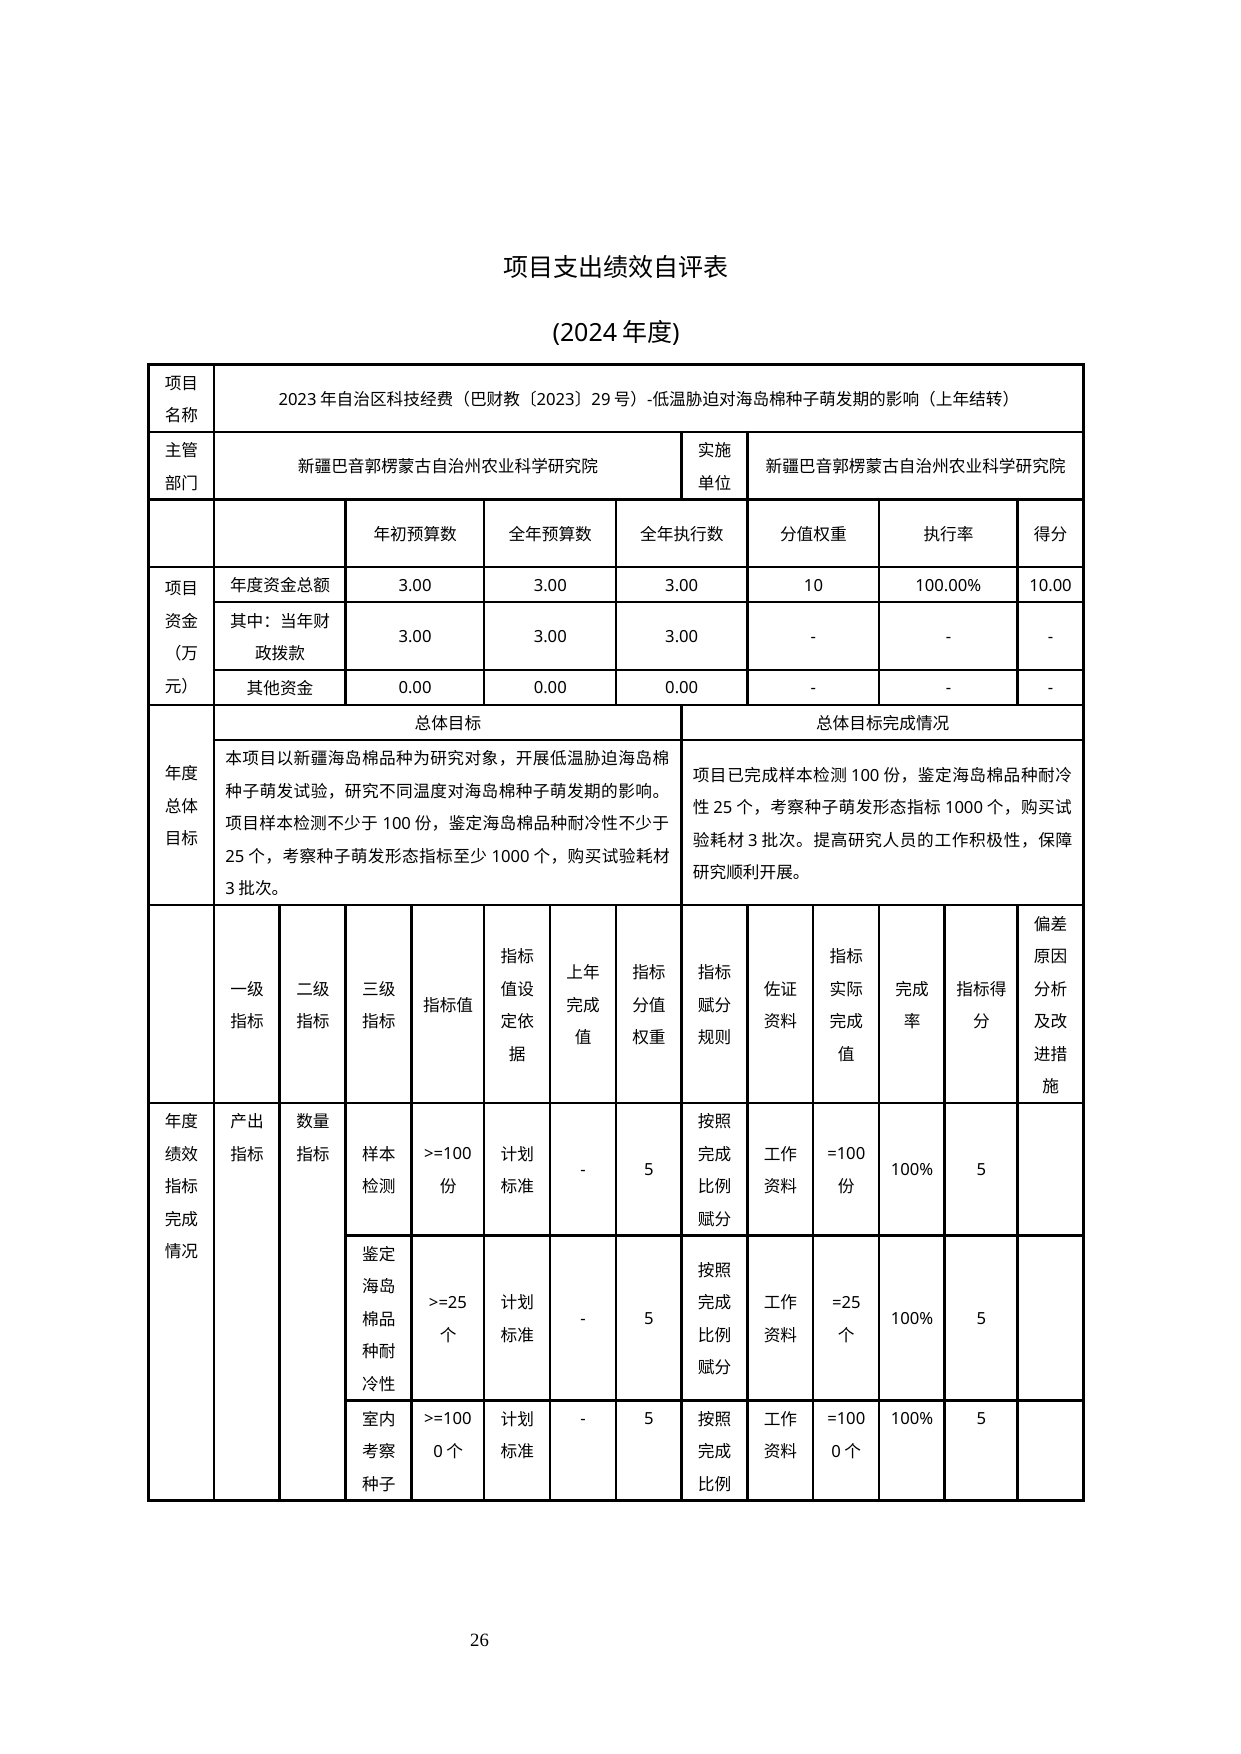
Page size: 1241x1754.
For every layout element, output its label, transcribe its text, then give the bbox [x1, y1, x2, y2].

table_cell 10 [749, 568, 878, 601]
table_cell [150, 906, 213, 1101]
table_cell 全年预算数 [485, 501, 615, 566]
table_cell 按照完成比例赋分 [683, 1237, 746, 1399]
table_cell 分值权重 [749, 501, 878, 566]
table_cell 5 [617, 1237, 680, 1399]
table_cell 项目已完成样本检测100份，鉴定海岛棉品种耐冷性25个，考察种子萌发形态指标1000个，购买试验耗材3批次。提高研究人员的工作积极性，保障研究顺利开展。 [683, 741, 1082, 904]
table_cell >=1000个 [413, 1402, 483, 1499]
table_cell 10.00 [1019, 568, 1082, 601]
table_cell 室内考察种子萌发形态指标 [347, 1402, 410, 1499]
table_cell - [1019, 671, 1082, 703]
table_cell 总体目标完成情况 [683, 706, 1082, 739]
table_cell 5 [946, 1104, 1016, 1234]
table_cell 100% [880, 1402, 943, 1499]
table_cell 二级指标 [281, 906, 344, 1101]
table_cell 工作资料 [749, 1402, 812, 1499]
table_cell 年初预算数 [347, 501, 483, 566]
table_cell 偏差原因分析及改进措施 [1019, 906, 1082, 1101]
table_cell 按照完成比例赋分 [683, 1402, 746, 1499]
table_cell 其中：当年财政拨款 [215, 603, 344, 668]
table_cell [1019, 1237, 1082, 1399]
table_cell 指标实际完成值 [814, 906, 878, 1101]
table_cell 100% [880, 1104, 943, 1234]
table_cell 指标值 [413, 906, 483, 1101]
table_cell 2023年自治区科技经费（巴财教〔2023〕29号）-低温胁迫对海岛棉种子萌发期的影响（上年结转） [215, 366, 1082, 431]
table_cell 计划标准 [485, 1402, 549, 1499]
table_cell 年度总体目标 [150, 706, 213, 904]
table_cell 三级指标 [347, 906, 410, 1101]
table_cell - [551, 1104, 615, 1234]
table_cell 工作资料 [749, 1104, 812, 1234]
table_cell - [880, 603, 1016, 668]
table_cell 项目资金 （万元） [150, 568, 213, 703]
table_cell 指标得分 [946, 906, 1016, 1101]
table_cell 完成率 [880, 906, 943, 1101]
table_cell 年度资金总额 [215, 568, 344, 601]
table_cell 100.00% [880, 568, 1016, 601]
table_cell [150, 501, 213, 566]
table_cell 一级指标 [215, 906, 278, 1101]
table_cell 指标赋分规则 [683, 906, 746, 1101]
table_cell 年度绩效指标完成情况 [150, 1104, 213, 1499]
table_cell 执行率 [880, 501, 1016, 566]
table_cell 数量指标 [281, 1104, 344, 1499]
table_cell 样本检测 [347, 1104, 410, 1234]
table_cell (2024年度) [148, 298, 1083, 363]
table_cell 计划标准 [485, 1237, 549, 1399]
table_cell 实施单位 [683, 433, 746, 498]
table_cell =100份 [814, 1104, 878, 1234]
table_cell 新疆巴音郭楞蒙古自治州农业科学研究院 [215, 433, 680, 498]
table_cell >=100份 [413, 1104, 483, 1234]
table_cell 新疆巴音郭楞蒙古自治州农业科学研究院 [749, 433, 1082, 498]
table_cell - [551, 1237, 615, 1399]
table_cell 本项目以新疆海岛棉品种为研究对象，开展低温胁迫海岛棉种子萌发试验，研究不同温度对海岛棉种子萌发期的影响。项目样本检测不少于100份，鉴定海岛棉品种耐冷性不少于25个，考察种子萌发形态指标至少1000个，购买试验耗材3批次。 [215, 741, 680, 904]
table_cell 佐证资料 [749, 906, 812, 1101]
table_cell 5 [946, 1402, 1016, 1499]
table_cell 3.00 [347, 603, 483, 668]
table_cell 指标值设定依据 [485, 906, 549, 1101]
table_cell 3.00 [347, 568, 483, 601]
table_cell 按照完成比例赋分 [683, 1104, 746, 1234]
table_cell 3.00 [617, 568, 746, 601]
table_cell 总体目标 [215, 706, 680, 739]
table_cell - [749, 603, 878, 668]
table_cell 5 [617, 1104, 680, 1234]
table_cell 3.00 [485, 603, 615, 668]
table_cell 0.00 [485, 671, 615, 703]
table_cell 5 [617, 1402, 680, 1499]
table_cell >=25个 [413, 1237, 483, 1399]
table_cell [1019, 1104, 1082, 1234]
table_cell 项目名称 [150, 366, 213, 431]
table_cell 0.00 [347, 671, 483, 703]
table_cell 鉴定海岛棉品种耐冷性 [347, 1237, 410, 1399]
table_cell - [1019, 603, 1082, 668]
table_cell - [880, 671, 1016, 703]
table_cell 指标分值权重 [617, 906, 680, 1101]
table_cell 5 [946, 1237, 1016, 1399]
table_cell 上年完成值 [551, 906, 615, 1101]
table_cell 3.00 [485, 568, 615, 601]
table_cell 工作资料 [749, 1237, 812, 1399]
table_cell 计划标准 [485, 1104, 549, 1234]
table_cell - [749, 671, 878, 703]
table_cell [1019, 1402, 1082, 1499]
table_cell 3.00 [617, 603, 746, 668]
table_cell 全年执行数 [617, 501, 746, 566]
table_cell =25个 [814, 1237, 878, 1399]
table_cell 100% [880, 1237, 943, 1399]
table_cell - [551, 1402, 615, 1499]
table_cell 产出指标 [215, 1104, 278, 1499]
table_cell 其他资金 [215, 671, 344, 703]
table_cell 0.00 [617, 671, 746, 703]
table_cell =1000个 [814, 1402, 878, 1499]
table_cell 得分 [1019, 501, 1082, 566]
table_header 项目支出绩效自评表 [148, 233, 1083, 298]
table_cell [215, 501, 344, 566]
table_cell 主管部门 [150, 433, 213, 498]
